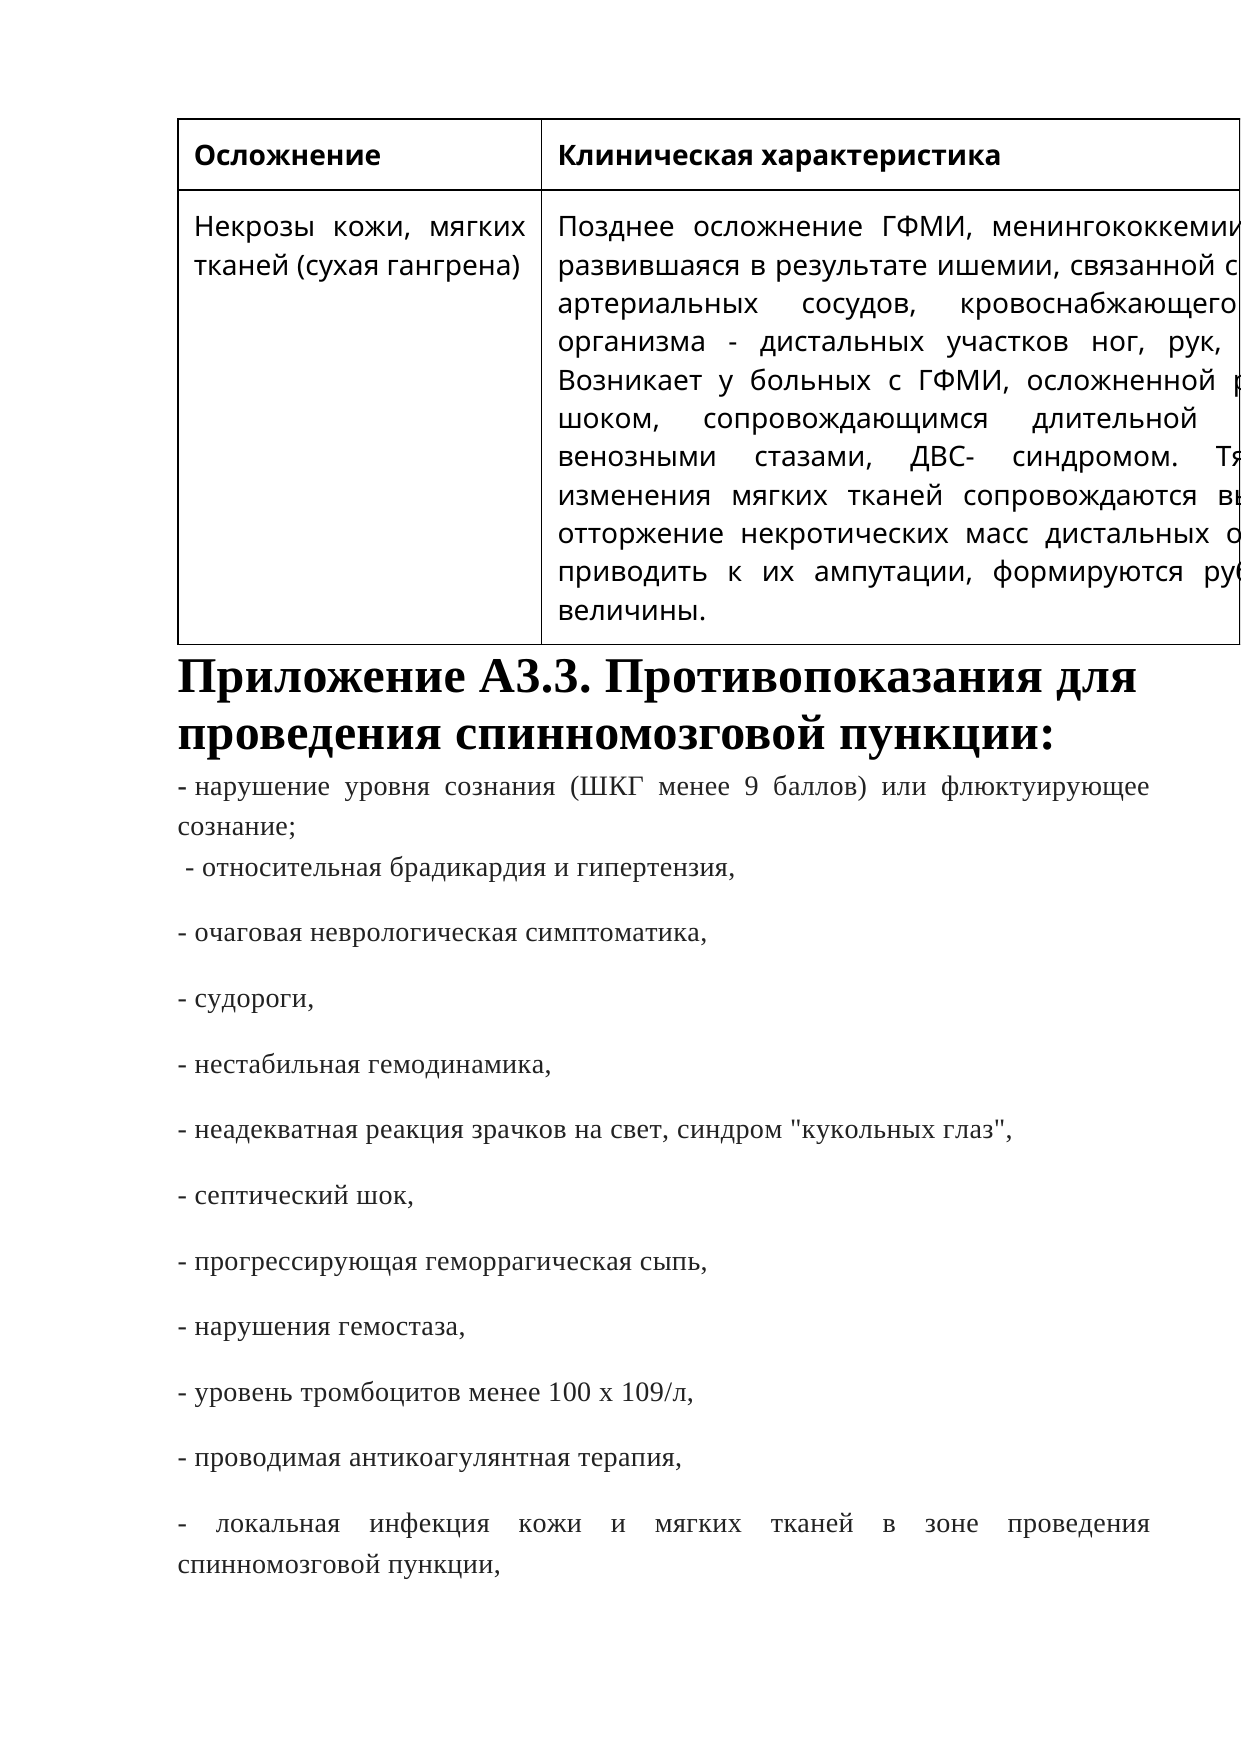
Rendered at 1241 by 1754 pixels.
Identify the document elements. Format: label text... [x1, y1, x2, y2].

text - проводимая антикоагулянтная терапия, [177, 1432, 1152, 1473]
text - локальная инфекция кожи и мягких тканей в зоне проведения спинномозговой пункции, [177, 1498, 1152, 1579]
table_header Клиническая характеристика [542, 120, 1239, 189]
table_cell Некрозы кожи, мягких тканей (сухая гангрена) [179, 191, 541, 644]
text - септический шок, [177, 1170, 1152, 1210]
text - уровень тромбоцитов менее 100 x 109/л, [177, 1367, 1152, 1407]
table_cell Позднее осложнение ГФМИ, менингококкемии - сухая гангрена (некроз), развившаяся в результате ишемии, связанной с нарушением проходимости артериальных сосудов, кровоснабжающего определённый участок организма - дистальных участков ног, рук, мочек уха, кончика носа. Возникает у больных с ГФМИ, осложненной рефрактерным септическим шоком, сопровождающимся длительной тканевой гипоперфузией, венозными стазами, ДВС- синдромом. Тяжелые некробиотические изменения мягких тканей сопровождаются выраженной интоксикацией, отторжение некротических масс дистальных отделов конечностей может приводить к их ампутации, формируются рубцы различной глубины и величины. [542, 191, 1239, 644]
text - нарушение уровня сознания (ШКГ менее 9 баллов) или флюктуирующее сознание; [177, 760, 1152, 842]
text Приложение А3.3. Противопоказания для проведения спинномозговой пункции: [177, 645, 1152, 760]
text - судороги, [177, 973, 1152, 1013]
text - прогрессирующая геморрагическая сыпь, [177, 1235, 1152, 1276]
text - нестабильная гемодинамика, [177, 1038, 1152, 1079]
table_header Осложнение [179, 120, 541, 189]
text - относительная брадикардия и гипертензия, [177, 842, 1152, 882]
text - нарушения гемостаза, [177, 1301, 1152, 1342]
text - очаговая неврологическая симптоматика, [177, 907, 1152, 948]
text - неадекватная реакция зрачков на свет, синдром "кукольных глаз", [177, 1104, 1152, 1145]
